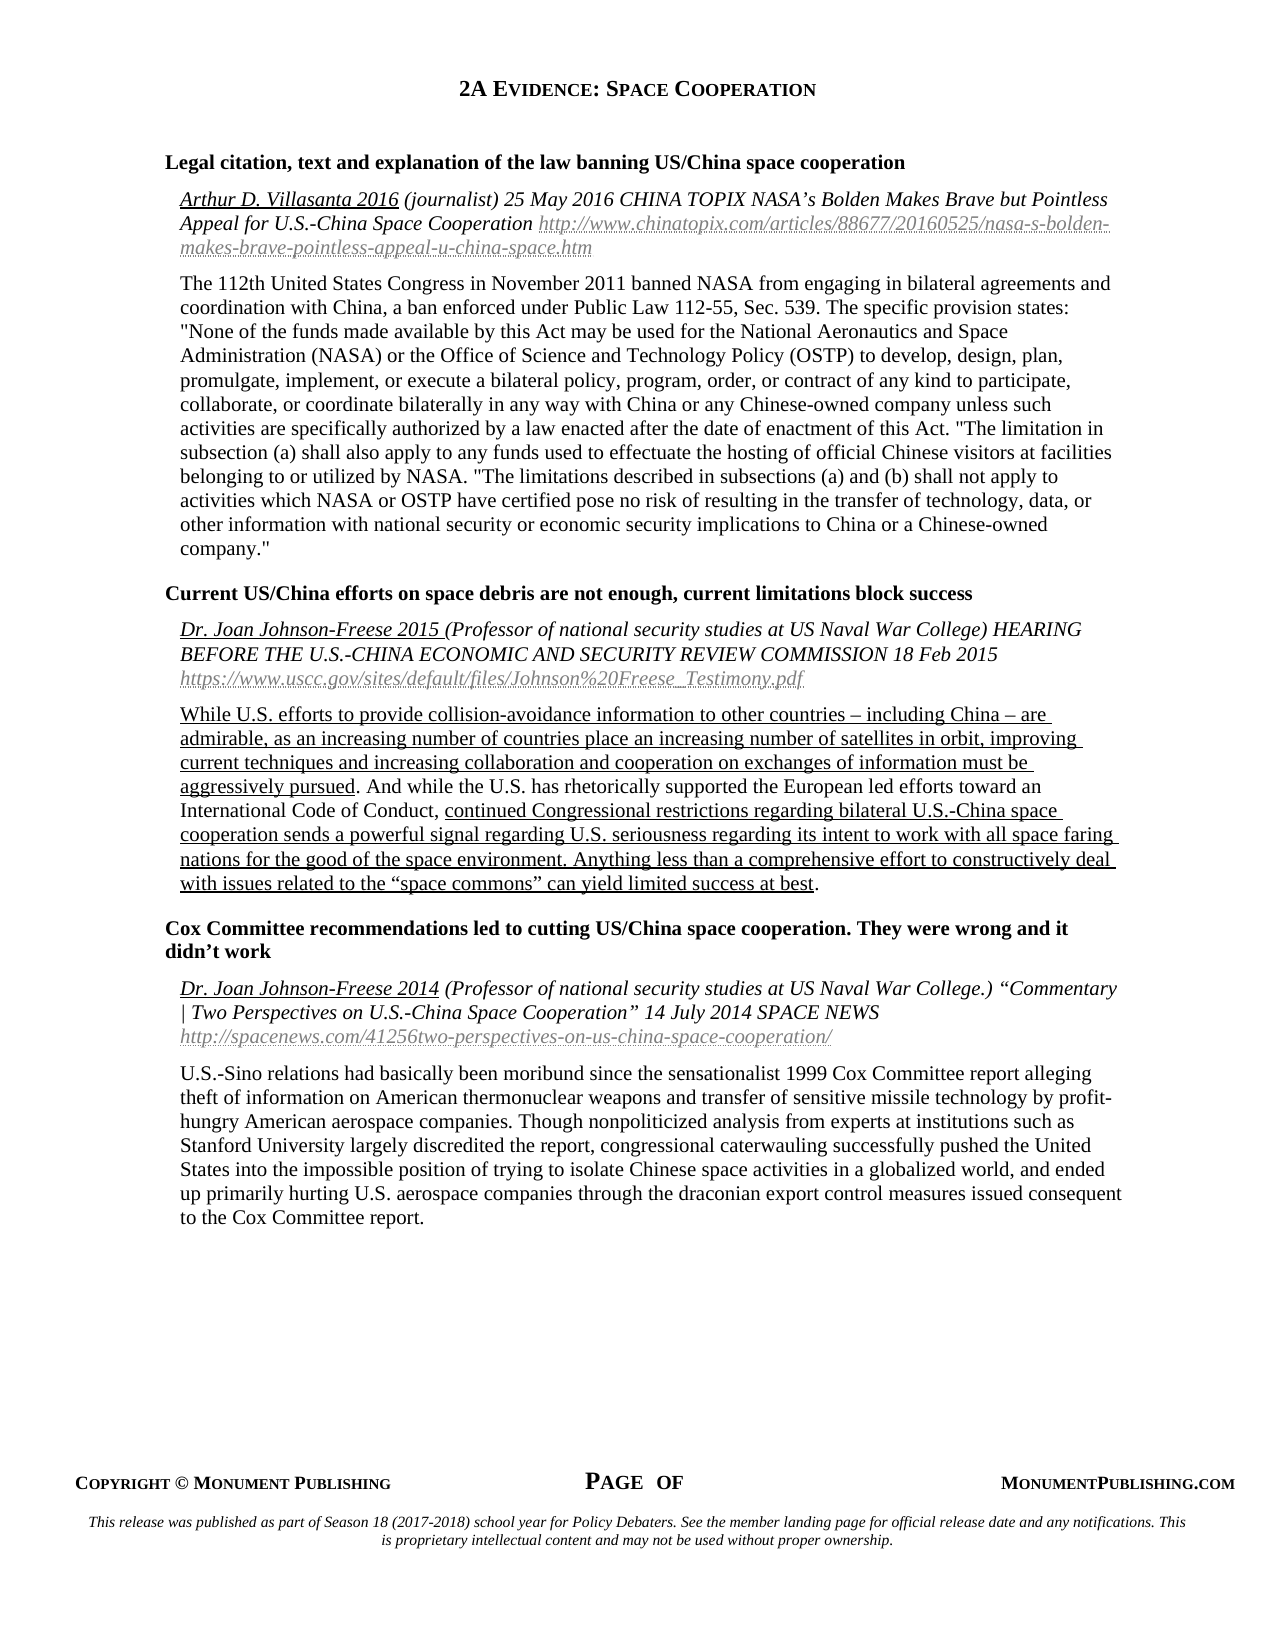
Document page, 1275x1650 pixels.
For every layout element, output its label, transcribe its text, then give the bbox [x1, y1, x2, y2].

text Dr. Joan Johnson-Freese 2014 (Professor of national security studies at US Naval War College.) “Commentary | Two Perspectives on U.S.-China Space Cooperation” 14 July 2014 SPACE NEWS http://spacenews.com/41256two-perspectives-on-us-china-space-cooperation/ [180, 976, 1125, 1048]
text Dr. Joan Johnson-Freese 2015 (Professor of national security studies at US Naval War College) HEARING BEFORE THE U.S.-CHINA ECONOMIC AND SECURITY REVIEW COMMISSION 18 Feb 2015 https://www.uscc.gov/sites/default/files/Johnson%20Freese_Testimony.pdf [180, 617, 1125, 689]
text The 112th United States Congress in November 2011 banned NASA from engaging in bilateral agreements and coordination with China, a ban enforced under Public Law 112-55, Sec. 539. The specific provision states: "None of the funds made available by this Act may be used for the National Aeronautics and Space Administration (NASA) or the Office of Science and Technology Policy (OSTP) to develop, design, plan, promulgate, implement, or execute a bilateral policy, program, order, or contract of any kind to participate, collaborate, or coordinate bilaterally in any way with China or any Chinese-owned company unless such activities are specifically authorized by a law enacted after the date of enactment of this Act. "The limitation in subsection (a) shall also apply to any funds used to effectuate the hosting of official Chinese visitors at facilities belonging to or utilized by NASA. "The limitations described in subsections (a) and (b) shall not apply to activities which NASA or OSTP have certified pose no risk of resulting in the transfer of technology, data, or other information with national security or economic security implications to China or a Chinese-owned company." [180, 271, 1125, 560]
text While U.S. efforts to provide collision-avoidance information to other countries – including China – are admirable, as an increasing number of countries place an increasing number of satellites in orbit, improving current techniques and increasing collaboration and cooperation on exchanges of information must be aggressively pursued. And while the U.S. has rhetorically supported the European led efforts toward an International Code of Conduct, continued Congressional restrictions regarding bilateral U.S.-China space cooperation sends a powerful signal regarding U.S. seriousness regarding its intent to work with all space faring nations for the good of the space environment. Anything less than a comprehensive effort to constructively deal with issues related to the “space commons” can yield limited success at best. [180, 702, 1125, 894]
text Current US/China efforts on space debris are not enough, current limitations block success [165, 581, 1125, 605]
text Legal citation, text and explanation of the law banning US/China space cooperation [165, 150, 1125, 174]
text Cox Committee recommendations led to cutting US/China space cooperation. They were wrong and it didn’t work [165, 915, 1125, 963]
text Arthur D. Villasanta 2016 (journalist) 25 May 2016 CHINA TOPIX NASA’s Bolden Makes Brave but Pointless Appeal for U.S.-China Space Cooperation http://www.chinatopix.com/articles/88677/20160525/nasa-s-bolden-makes-brave-pointless-appeal-u-china-space.htm [180, 187, 1125, 259]
text U.S.-Sino relations had basically been moribund since the sensationalist 1999 Cox Committee report alleging theft of information on American thermonuclear weapons and transfer of sensitive missile technology by profit-hungry American aerospace companies. Though nonpoliticized analysis from experts at institutions such as Stanford University largely discredited the report, congressional caterwauling successfully pushed the United States into the impossible position of trying to isolate Chinese space activities in a globalized world, and ended up primarily hurting U.S. aerospace companies through the draconian export control measures issued consequent to the Cox Committee report. [180, 1061, 1125, 1229]
